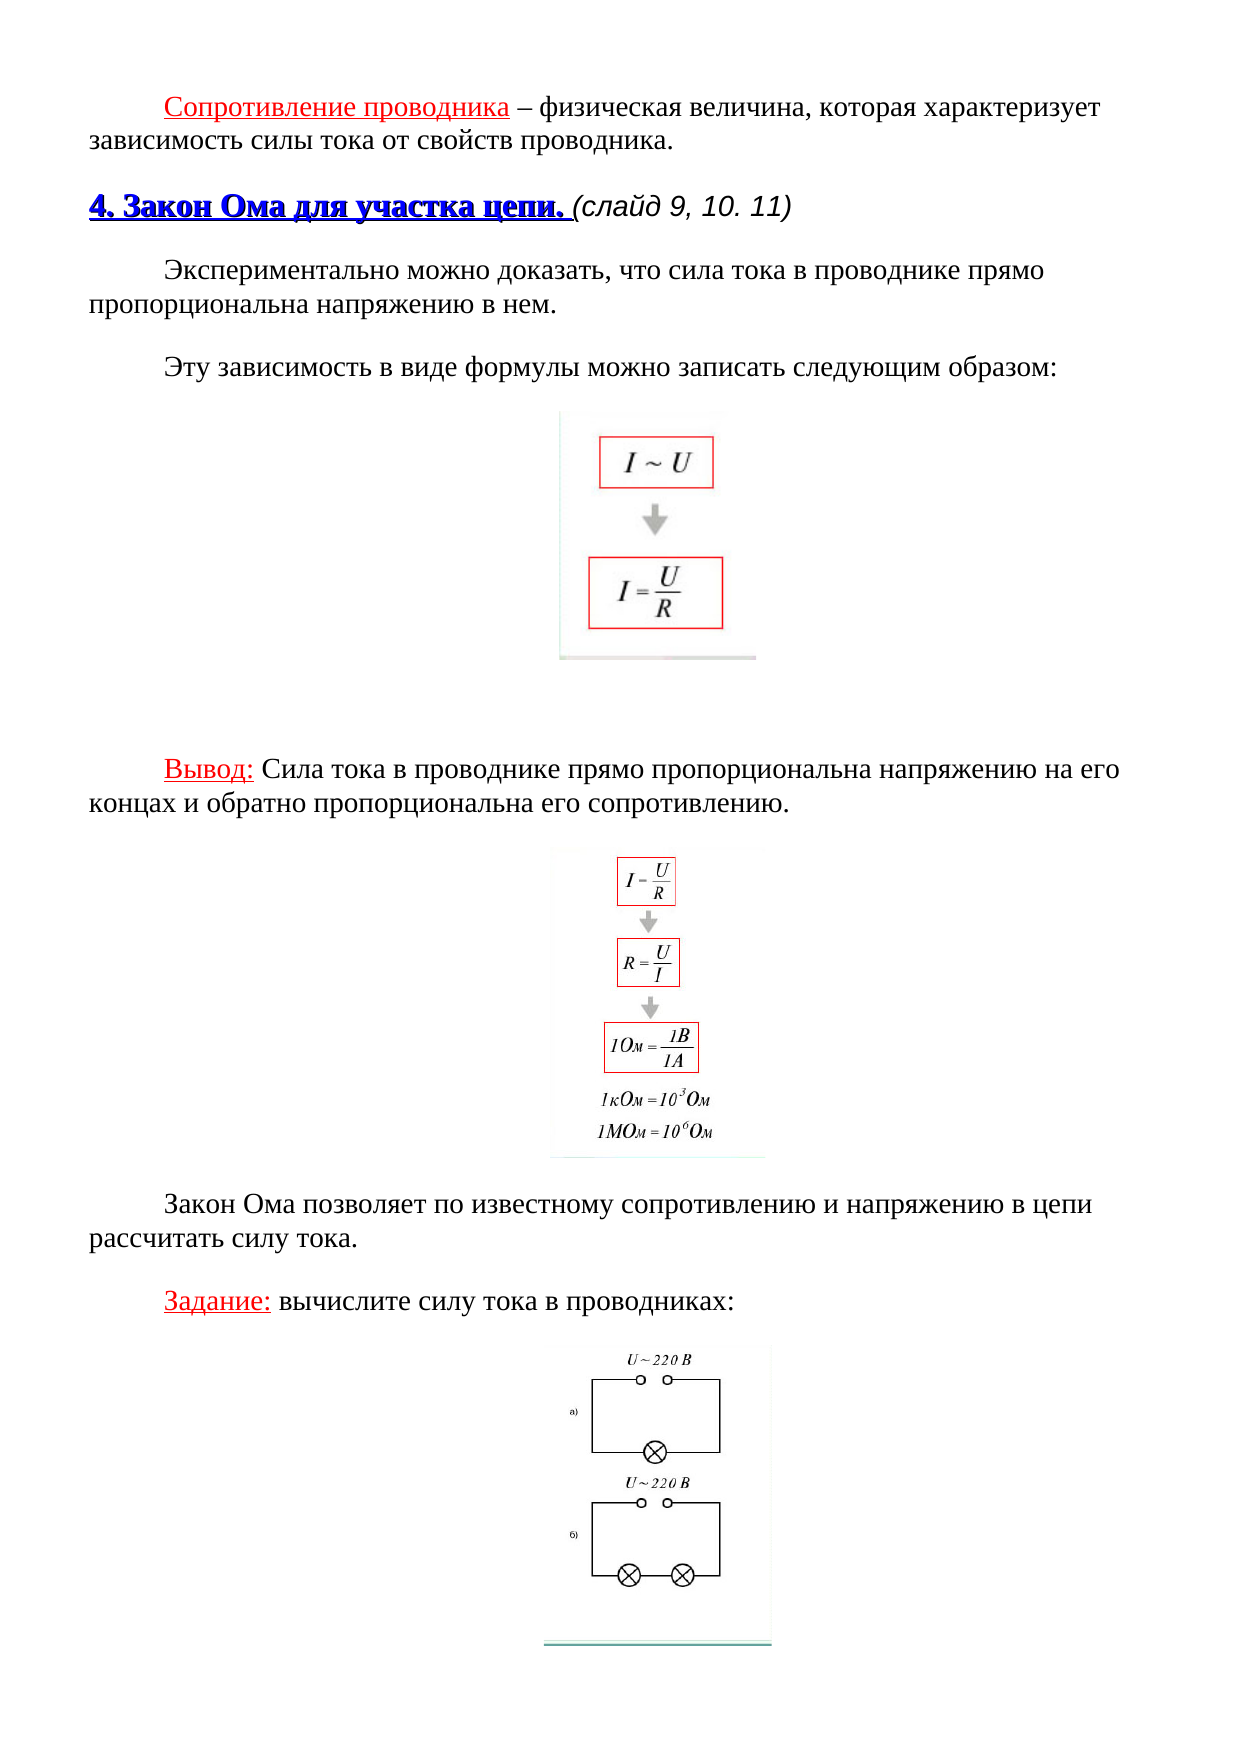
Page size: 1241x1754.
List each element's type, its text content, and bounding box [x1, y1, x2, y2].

text Экспериментально можно доказать, что сила тока в проводнике прямо пропорциональна напряжению в нем. [89, 252, 1152, 319]
text Закон Ома позволяет по известному сопротивлению и напряжению в цепи рассчитать силу тока. [89, 1186, 1152, 1253]
text Эту зависимость в виде формулы можно записать следующим образом: [89, 349, 1152, 382]
picture [559, 411, 757, 660]
text Задание: вычислите силу тока в проводниках: [89, 1283, 1152, 1316]
text Вывод: Сила тока в проводнике прямо пропорциональна напряжению на его концах и обратно пропорциональна его сопротивлению. [89, 752, 1152, 819]
picture [550, 847, 766, 1158]
text Сопротивление проводника – физическая величина, которая характеризует зависимость силы тока от свойств проводника. [89, 89, 1152, 156]
text 4. Закон Ома для участка цепи. (слайд 9, 10. 11) [89, 185, 1152, 223]
picture [543, 1345, 772, 1646]
